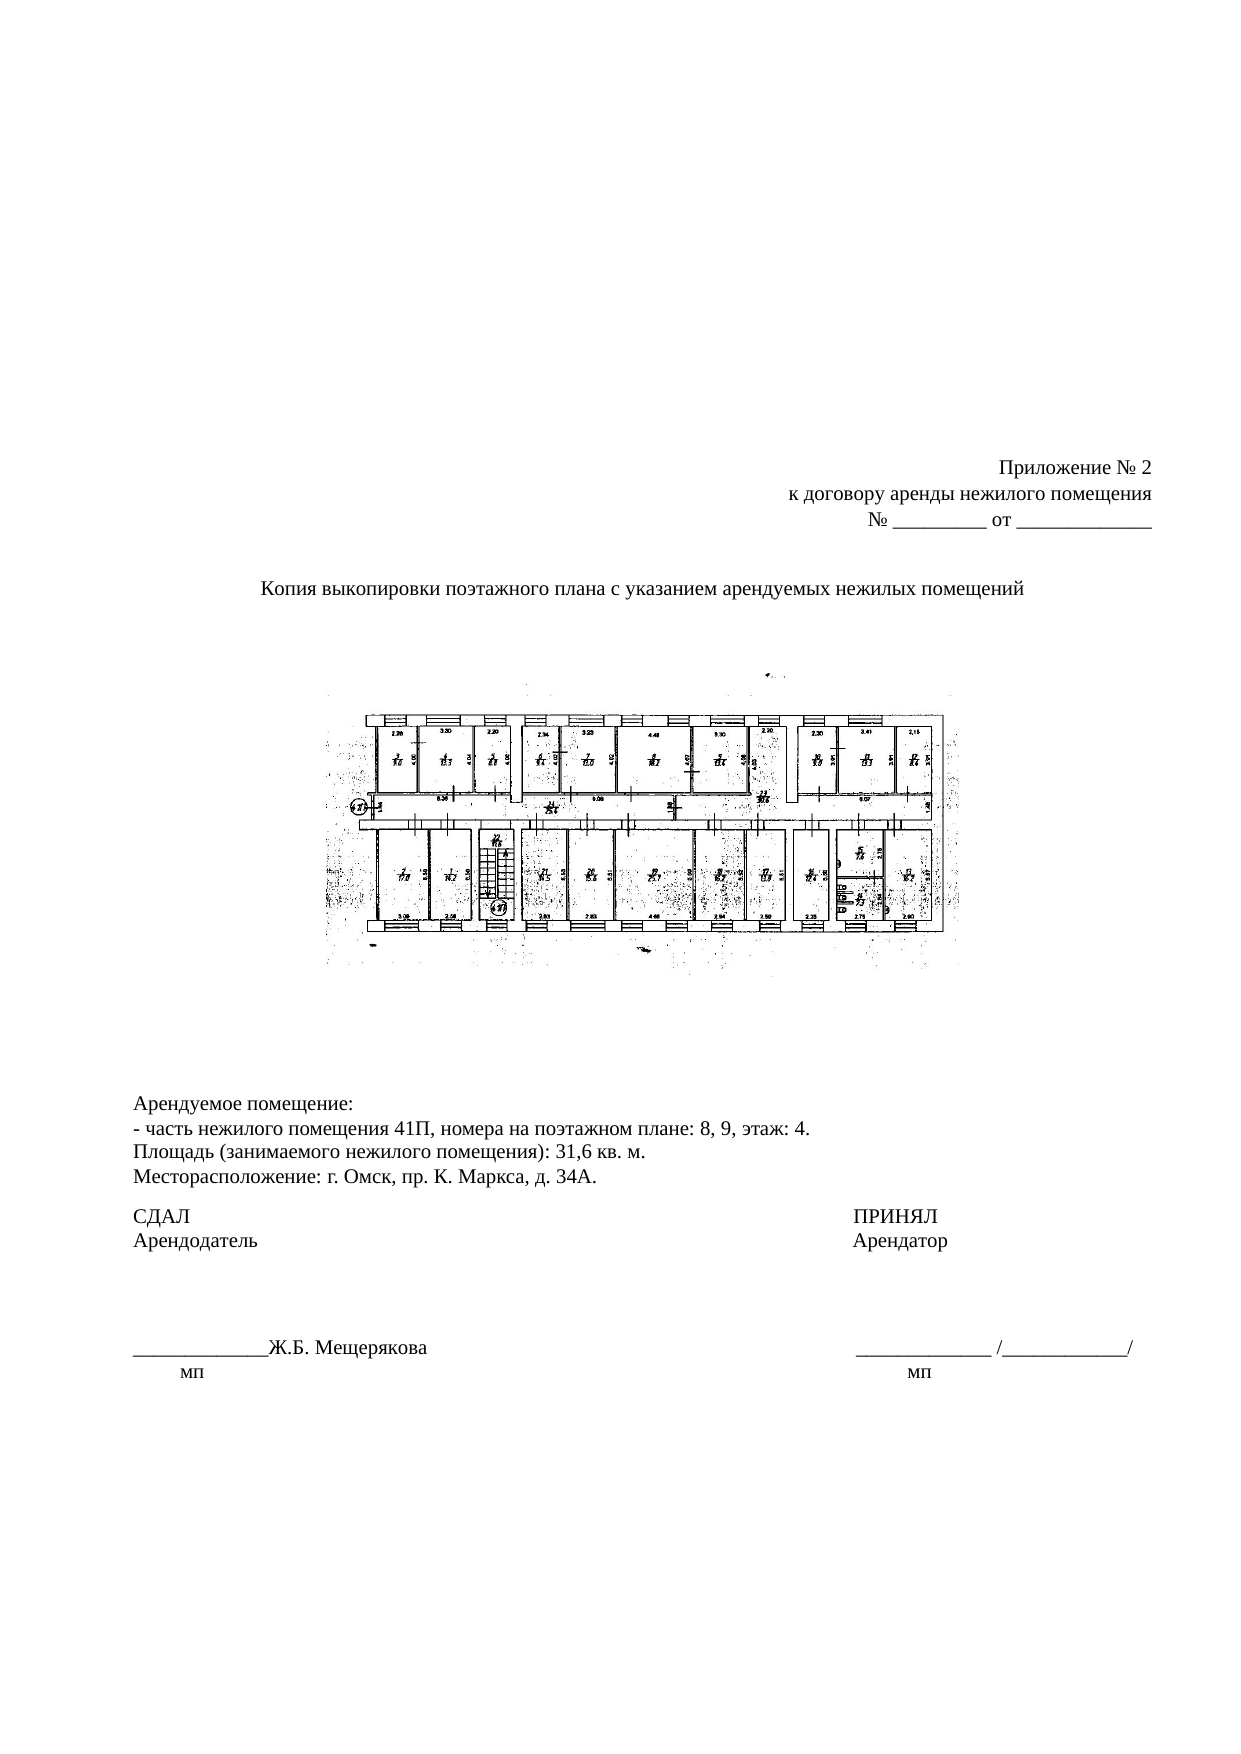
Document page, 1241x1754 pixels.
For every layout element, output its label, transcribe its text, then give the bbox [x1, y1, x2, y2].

text к договору аренды нежилого помещения [133, 481, 1152, 505]
text Копия выкопировки поэтажного плана с указанием арендуемых нежилых помещений [133, 575, 1152, 599]
text - часть нежилого помещения 41П, номера на поэтажном плане: 8, 9, этаж: 4. [133, 1115, 1152, 1139]
picture [326, 673, 959, 977]
text № _________ от _____________ [133, 507, 1152, 531]
text Площадь (занимаемого нежилого помещения): 31,6 кв. м. [133, 1139, 1152, 1163]
text _____________Ж.Б. Мещерякова _____________ /____________/ [133, 1335, 1152, 1359]
text Приложение № 2 [133, 455, 1152, 479]
text Арендуемое помещение: [133, 1091, 1152, 1115]
text мп мп [133, 1359, 1152, 1383]
text Месторасположение: г. Омск, пр. К. Маркса, д. 34А. [133, 1163, 1152, 1188]
text СДАЛ ПРИНЯЛ [133, 1204, 1152, 1228]
text Арендодатель Арендатор [133, 1228, 1152, 1252]
